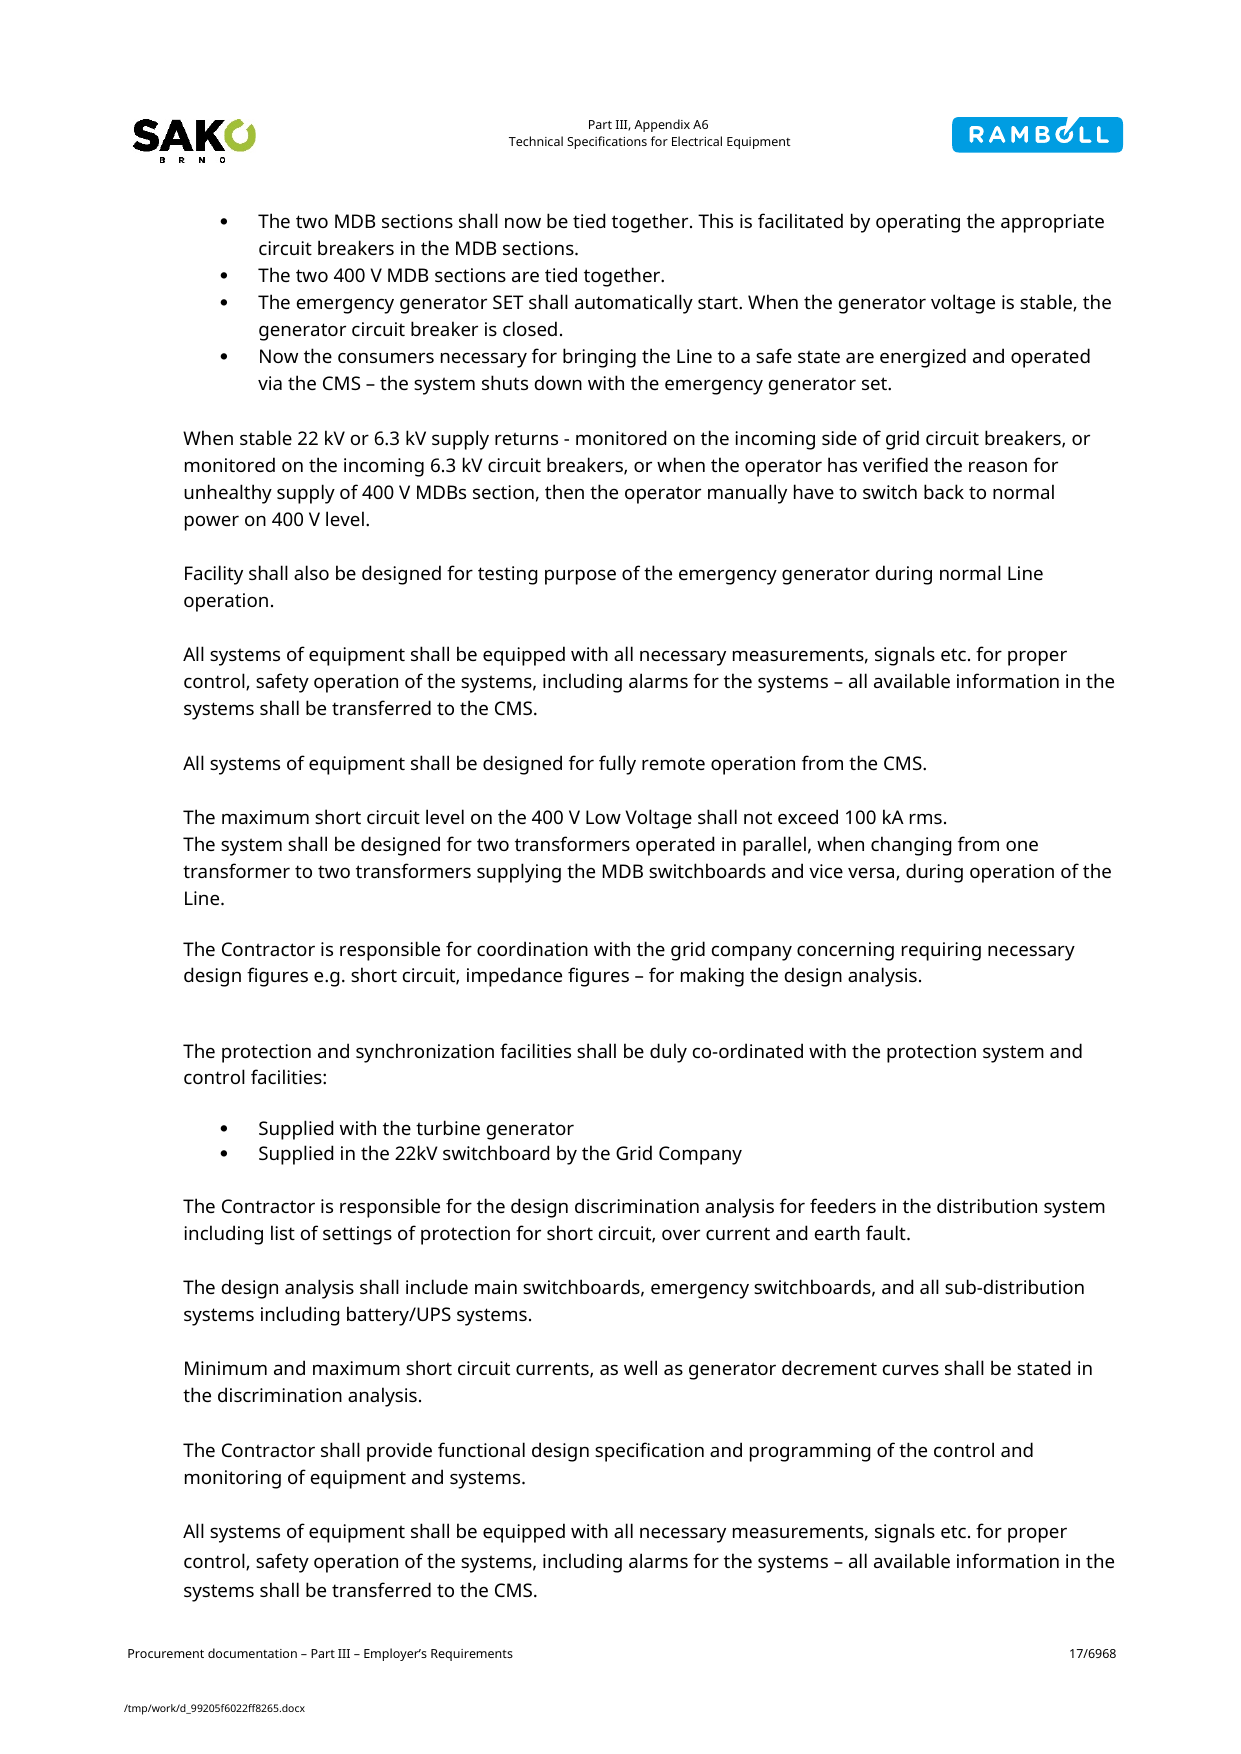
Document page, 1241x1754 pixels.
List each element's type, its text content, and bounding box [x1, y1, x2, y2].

text All systems of equipment shall be equipped with all necessary measurements, signals etc. for proper control, safety operation of the systems, including alarms for the systems – all available information in the systems shall be transferred to the CMS. [183, 640, 1116, 721]
text The Contractor is responsible for coordination with the grid company concerning requiring necessary design figures e.g. short circuit, impedance figures – for making the design analysis. [183, 936, 1116, 987]
text All systems of equipment shall be equipped with all necessary measurements, signals etc. for proper control, safety operation of the systems, including alarms for the systems – all available information in the systems shall be transferred to the CMS. [183, 1519, 1116, 1603]
list Supplied with the turbine generator [221, 1115, 1116, 1141]
text The protection and synchronization facilities shall be duly co-ordinated with the protection system and control facilities: [183, 1038, 1116, 1089]
text All systems of equipment shall be designed for fully remote operation from the CMS. [183, 748, 1116, 775]
list The two 400 V MDB sections are tied together. [221, 261, 1116, 288]
list The two MDB sections shall now be tied together. This is facilitated by operating the appropriate circuit breakers in the MDB sections. [221, 207, 1116, 261]
text Facility shall also be designed for testing purpose of the emergency generator during normal Line operation. [183, 559, 1116, 613]
text Minimum and maximum short circuit currents, as well as generator decrement curves shall be stated in the discrimination analysis. [183, 1354, 1116, 1408]
list Supplied in the 22kV switchboard by the Grid Company [221, 1141, 1116, 1166]
text The maximum short circuit level on the 400 V Low Voltage shall not exceed 100 kA rms. [183, 802, 1116, 829]
picture [132, 119, 256, 163]
list Now the consumers necessary for bringing the Line to a safe state are energized and operated via the CMS – the system shuts down with the emergency generator set. [221, 342, 1116, 396]
text The Contractor is responsible for the design discrimination analysis for feeders in the distribution system including list of settings of protection for short circuit, over current and earth fault. [183, 1192, 1116, 1246]
text The design analysis shall include main switchboards, emergency switchboards, and all sub-distribution systems including battery/UPS systems. [183, 1273, 1116, 1327]
text The Contractor shall provide functional design specification and programming of the control and monitoring of equipment and systems. [183, 1435, 1116, 1489]
text The system shall be designed for two transformers operated in parallel, when changing from one transformer to two transformers supplying the MDB switchboards and vice versa, during operation of the Line. [183, 829, 1116, 911]
list The emergency generator SET shall automatically start. When the generator voltage is stable, the generator circuit breaker is closed. [221, 288, 1116, 342]
text When stable 22 kV or 6.3 kV supply returns - monitored on the incoming side of grid circuit breakers, or monitored on the incoming 6.3 kV circuit breakers, or when the operator has verified the reason for unhealthy supply of 400 V MDBs section, then the operator manually have to switch back to normal power on 400 V level. [183, 423, 1116, 532]
